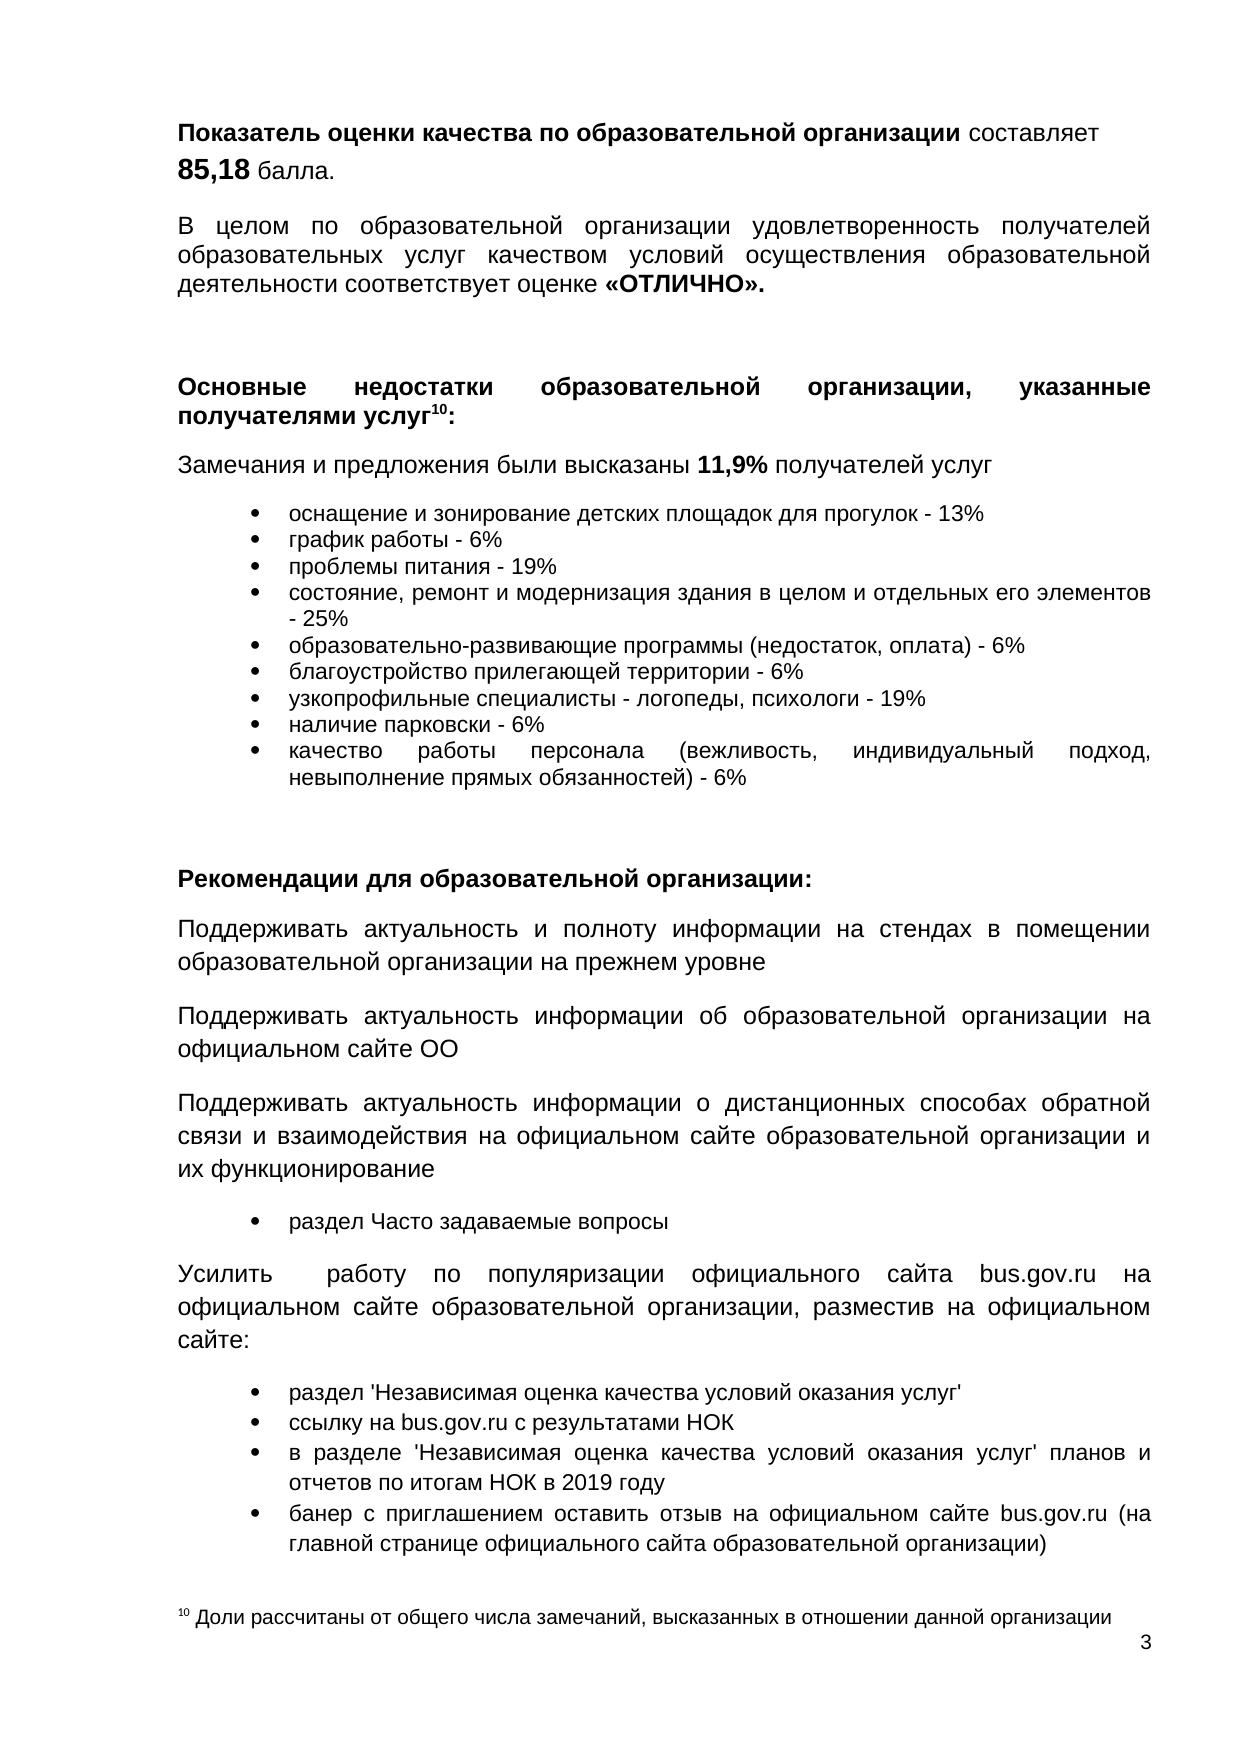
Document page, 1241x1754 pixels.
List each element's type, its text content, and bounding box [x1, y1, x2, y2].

list график работы - 6% [251, 526, 1152, 553]
text Поддерживать актуальность и полноту информации на стендах в помещении образовательной организации на прежнем уровне [177, 914, 1152, 976]
list состояние, ремонт и модернизация здания в целом и отдельных его элементов - 25% [251, 579, 1152, 632]
list образовательно-развивающие программы (недостаток, оплата) - 6% [251, 632, 1152, 658]
list в разделе 'Независимая оценка качества условий оказания услуг' планов и отчетов по итогам НОК в 2019 году [251, 1439, 1152, 1496]
text Рекомендации для образовательной организации: [177, 864, 1152, 893]
list проблемы питания - 19% [251, 553, 1152, 579]
list раздел 'Независимая оценка качества условий оказания услуг' [251, 1379, 1152, 1405]
list наличие парковски - 6% [251, 711, 1152, 737]
text Поддерживать актуальность информации о дистанционных способах обратной связи и взаимодействия на официальном сайте образовательной организации и их функционирование [177, 1088, 1152, 1183]
list ссылку на bus.gov.ru с результатами НОК [251, 1409, 1152, 1435]
list оснащение и зонирование детских площадок для прогулок - 13% [251, 500, 1152, 526]
list качество работы персонала (вежливость, индивидуальный подход, невыполнение прямых обязанностей) - 6% [251, 737, 1152, 790]
text В целом по образовательной организации удовлетворенность получателей образовательных услуг качеством условий осуществления образовательной деятельности соответствует оценке «ОТЛИЧНО». [177, 211, 1152, 297]
list благоустройство прилегающей территории - 6% [251, 658, 1152, 684]
text Основные недостатки образовательной организации, указанные получателями услуг: [177, 372, 1152, 429]
text Показатель оценки качества по образовательной организации составляет 85,18 балла. [177, 118, 1152, 185]
text Замечания и предложения были высказаны 11,9% получателей услуг [177, 450, 1152, 479]
list раздел Часто задаваемые вопросы [251, 1208, 1152, 1234]
list узкопрофильные специалисты - логопеды, психологи - 19% [251, 684, 1152, 711]
text Усилить работу по популяризации официального сайта bus.gov.ru на официальном сайте образовательной организации, разместив на официальном сайте: [177, 1259, 1152, 1353]
list банер с приглашением оставить отзыв на официальном сайте bus.gov.ru (на главной странице официального сайта образовательной организации) [251, 1499, 1152, 1556]
text Поддерживать актуальность информации об образовательной организации на официальном сайте ОО [177, 1001, 1152, 1063]
